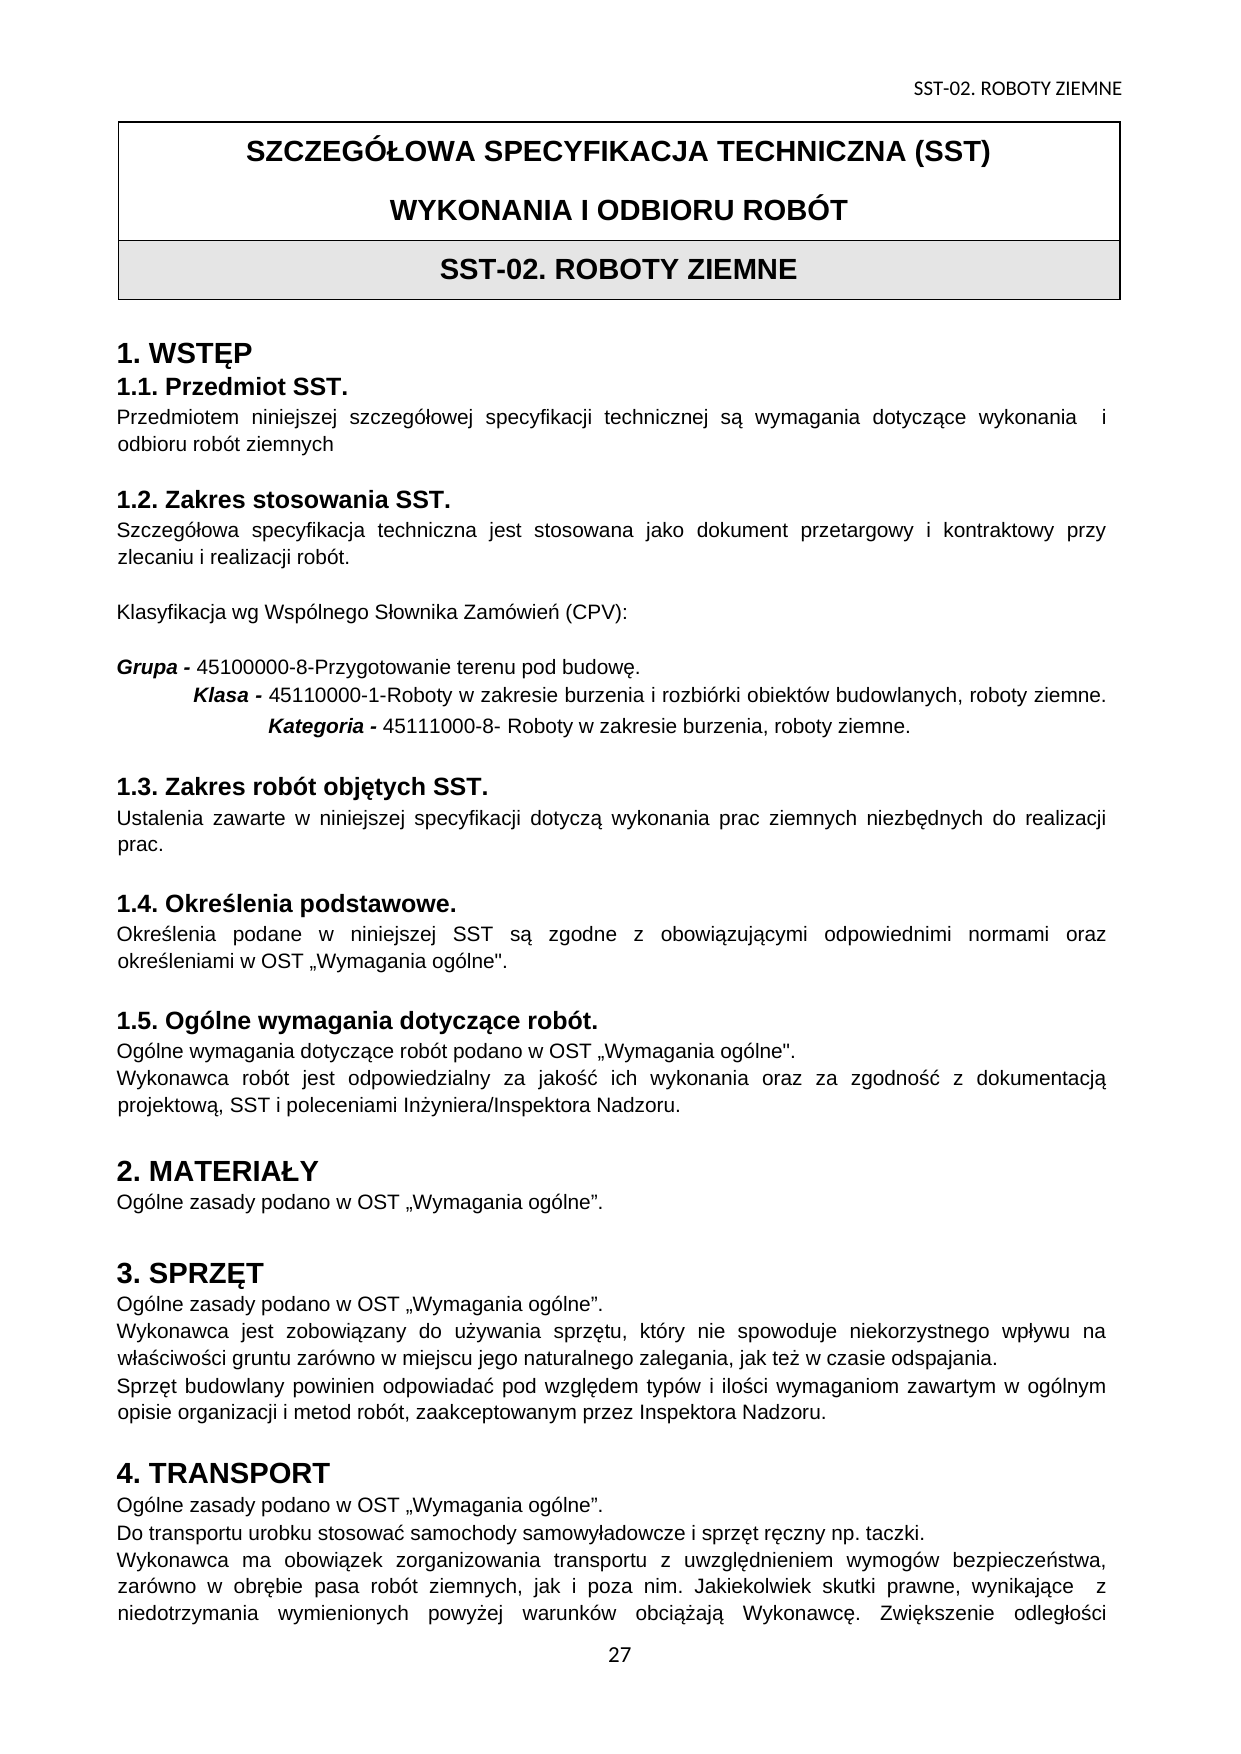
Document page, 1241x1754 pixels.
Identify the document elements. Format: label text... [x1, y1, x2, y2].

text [116, 1548, 1108, 1625]
text Przedmiotem niniejszej szczegółowej specyfikacji technicznej są wymagania dotyczące wykonania i odbioru robót ziemnych [116, 405, 1108, 456]
text 1.2. Zakres stosowania SST. [116, 485, 1108, 514]
text Klasyfikacja wg Wspólnego Słownika Zamówień (CPV): [116, 600, 1108, 624]
text 1.4. Określenia podstawowe. [116, 889, 1108, 918]
text Wykonawca robót jest odpowiedzialny za jakość ich wykonania oraz za zgodność z dokumentacją projektową, SST i poleceniami Inżyniera/Inspektora Nadzoru. [116, 1066, 1108, 1117]
subtitle 1. WSTĘP [116, 336, 1108, 369]
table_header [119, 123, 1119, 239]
text Klasa - 45110000-1-Roboty w zakresie burzenia i rozbiórki obiektów budowlanych, roboty ziemne. Kategoria - 45111000-8- Roboty w zakresie burzenia, roboty ziemne. [193, 682, 1108, 739]
text Ogólne wymagania dotyczące robót podano w OST „Wymagania ogólne". [116, 1039, 1108, 1063]
text Ustalenia zawarte w niniejszej specyfikacji dotyczą wykonania prac ziemnych niezbędnych do realizacji prac. [116, 805, 1108, 856]
text Ogólne zasady podano w OST „Wymagania ogólne”. [116, 1292, 1108, 1316]
text Określenia podane w niniejszej SST są zgodne z obowiązującymi odpowiednimi normami oraz określeniami w OST „Wymagania ogólne". [116, 922, 1108, 973]
subtitle 4. TRANSPORT [116, 1457, 1108, 1490]
text Do transportu urobku stosować samochody samowyładowcze i sprzęt ręczny np. taczki. [116, 1520, 1108, 1544]
text 1.5. Ogólne wymagania dotyczące robót. [116, 1006, 1108, 1034]
subtitle 3. SPRZĘT [116, 1256, 1108, 1289]
text Szczegółowa specyfikacja techniczna jest stosowana jako dokument przetargowy i kontraktowy przy zlecaniu i realizacji robót. [116, 518, 1108, 569]
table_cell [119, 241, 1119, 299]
text Ogólne zasady podano w OST „Wymagania ogólne”. [116, 1493, 1108, 1517]
text Wykonawca jest zobowiązany do używania sprzętu, który nie spowoduje niekorzystnego wpływu na właściwości gruntu zarówno w miejscu jego naturalnego zalegania, jak też w czasie odspajania. [116, 1319, 1108, 1370]
text Sprzęt budowlany powinien odpowiadać pod względem typów i ilości wymaganiom zawartym w ogólnym opisie organizacji i metod robót, zaakceptowanym przez Inspektora Nadzoru. [116, 1373, 1108, 1424]
text Ogólne zasady podano w OST „Wymagania ogólne”. [116, 1190, 1108, 1214]
text 1.1. Przedmiot SST. [116, 372, 1108, 401]
text 2. MATERIAŁY [116, 1153, 1108, 1187]
text 1.3. Zakres robót objętych SST. [116, 772, 1108, 801]
text Grupa - 45100000-8-Przygotowanie terenu pod budowę. [116, 655, 1108, 679]
